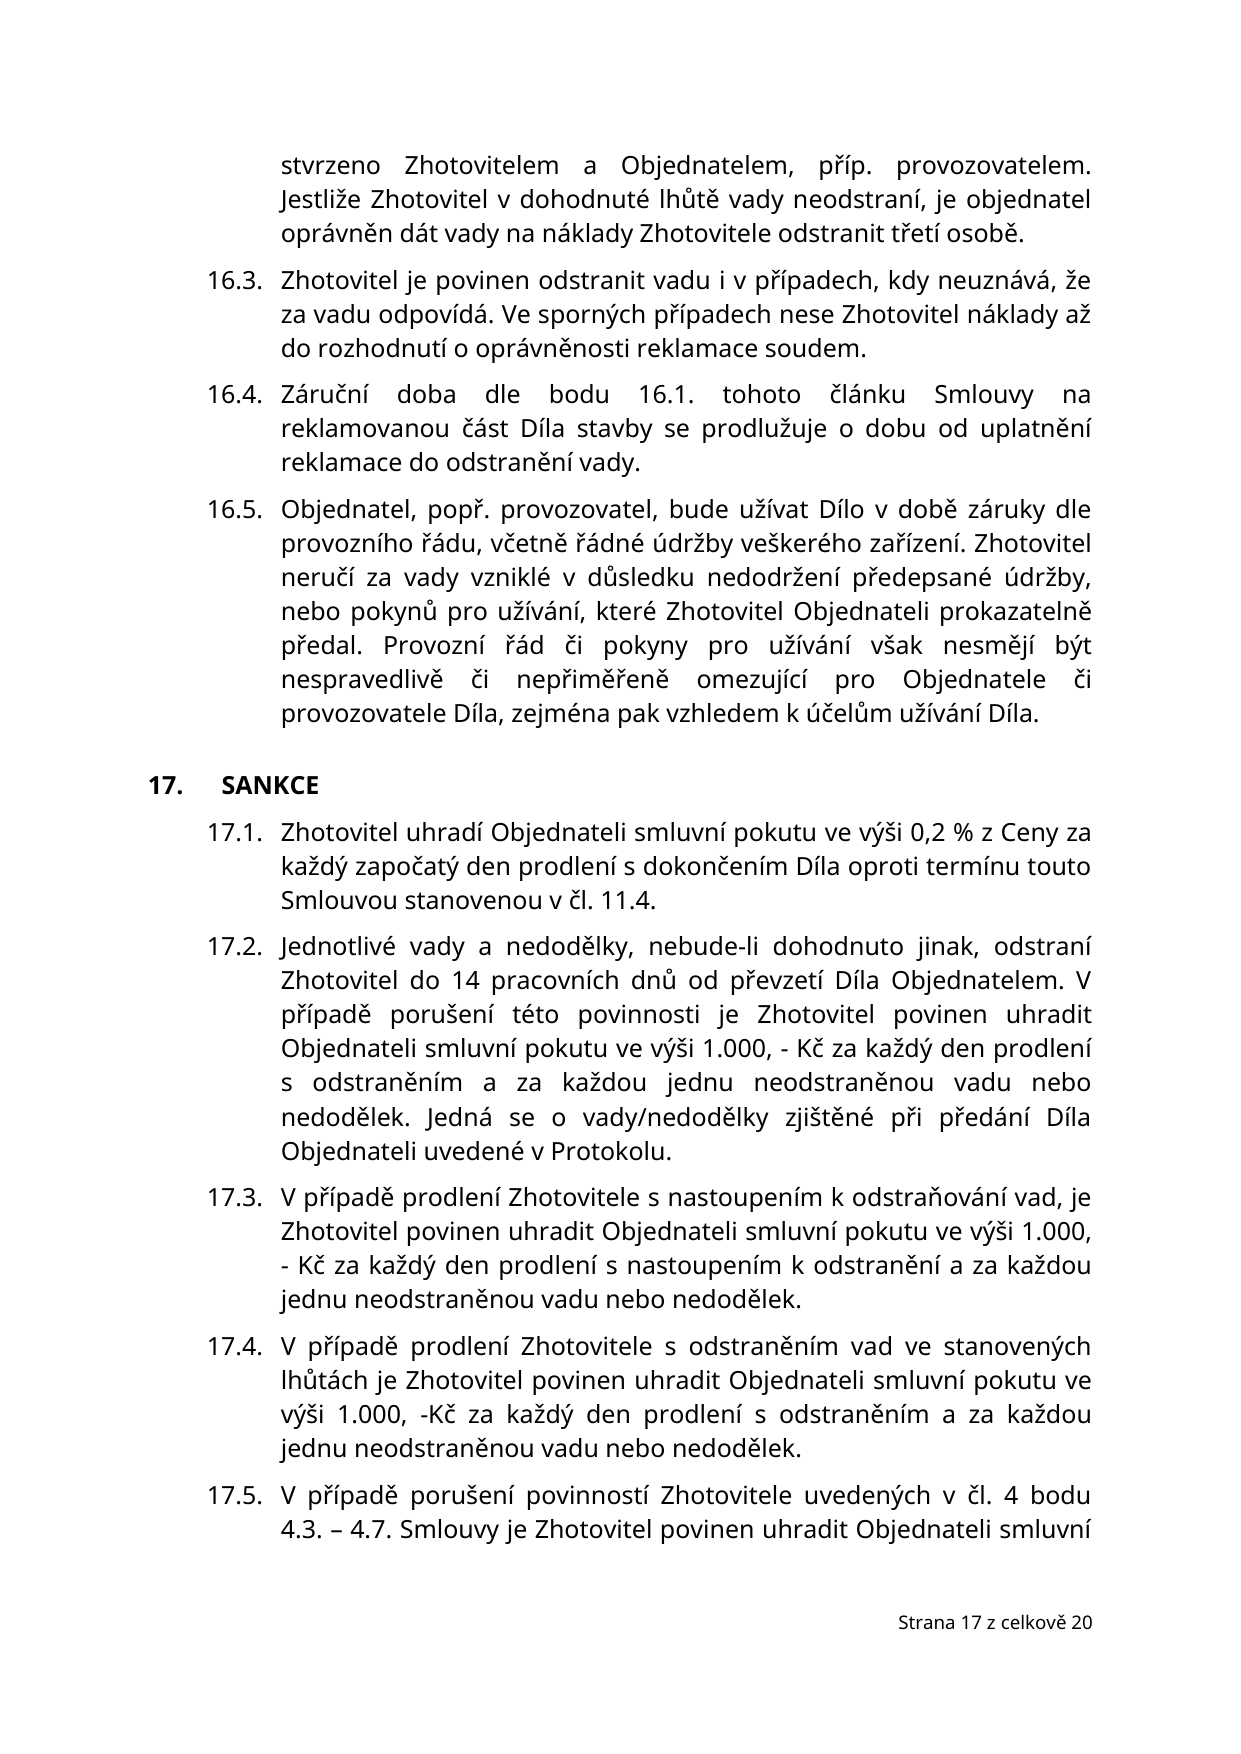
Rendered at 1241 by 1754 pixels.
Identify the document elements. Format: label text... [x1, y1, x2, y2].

text sANKCE [148, 768, 1093, 802]
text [207, 148, 1093, 250]
text Objednatel, popř. provozovatel, bude užívat Dílo v době záruky dle provozního řádu, včetně řádné údržby veškerého zařízení. Zhotovitel neručí za vady vzniklé v důsledku nedodržení předepsané údržby, nebo pokynů pro užívání, které Zhotovitel Objednateli prokazatelně předal. Provozní řád či pokyny pro užívání však nesmějí být nespravedlivě či nepřiměřeně omezující pro Objednatele či provozovatele Díla, zejména pak vzhledem k účelům užívání Díla. [207, 492, 1093, 730]
text Zhotovitel je povinen odstranit vadu i v případech, kdy neuznává, že za vadu odpovídá. Ve sporných případech nese Zhotovitel náklady až do rozhodnutí o oprávněnosti reklamace soudem. [207, 262, 1093, 364]
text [207, 1477, 1093, 1545]
text Zhotovitel uhradí Objednateli smluvní pokutu ve výši 0,2 % z Ceny za každý započatý den prodlení s dokončením Díla oproti termínu touto Smlouvou stanovenou v čl. 11.4. [207, 814, 1093, 916]
text V případě prodlení Zhotovitele s odstraněním vad ve stanovených lhůtách je Zhotovitel povinen uhradit Objednateli smluvní pokutu ve výši 1.000, -Kč za každý den prodlení s odstraněním a za každou jednu neodstraněnou vadu nebo nedodělek. [207, 1328, 1093, 1465]
text Záruční doba dle bodu 16.1. tohoto článku Smlouvy na reklamovanou část Díla stavby se prodlužuje o dobu od uplatnění reklamace do odstranění vady. [207, 377, 1093, 479]
text V případě prodlení Zhotovitele s nastoupením k odstraňování vad, je Zhotovitel povinen uhradit Objednateli smluvní pokutu ve výši 1.000, - Kč za každý den prodlení s nastoupením k odstranění a za každou jednu neodstraněnou vadu nebo nedodělek. [207, 1180, 1093, 1316]
text Jednotlivé vady a nedodělky, nebude-li dohodnuto jinak, odstraní Zhotovitel do 14 pracovních dnů od převzetí Díla Objednatelem. V případě porušení této povinnosti je Zhotovitel povinen uhradit Objednateli smluvní pokutu ve výši 1.000, - Kč za každý den prodlení s odstraněním a za každou jednu neodstraněnou vadu nebo nedodělek. Jedná se o vady/nedodělky zjištěné při předání Díla Objednateli uvedené v Protokolu. [207, 929, 1093, 1167]
